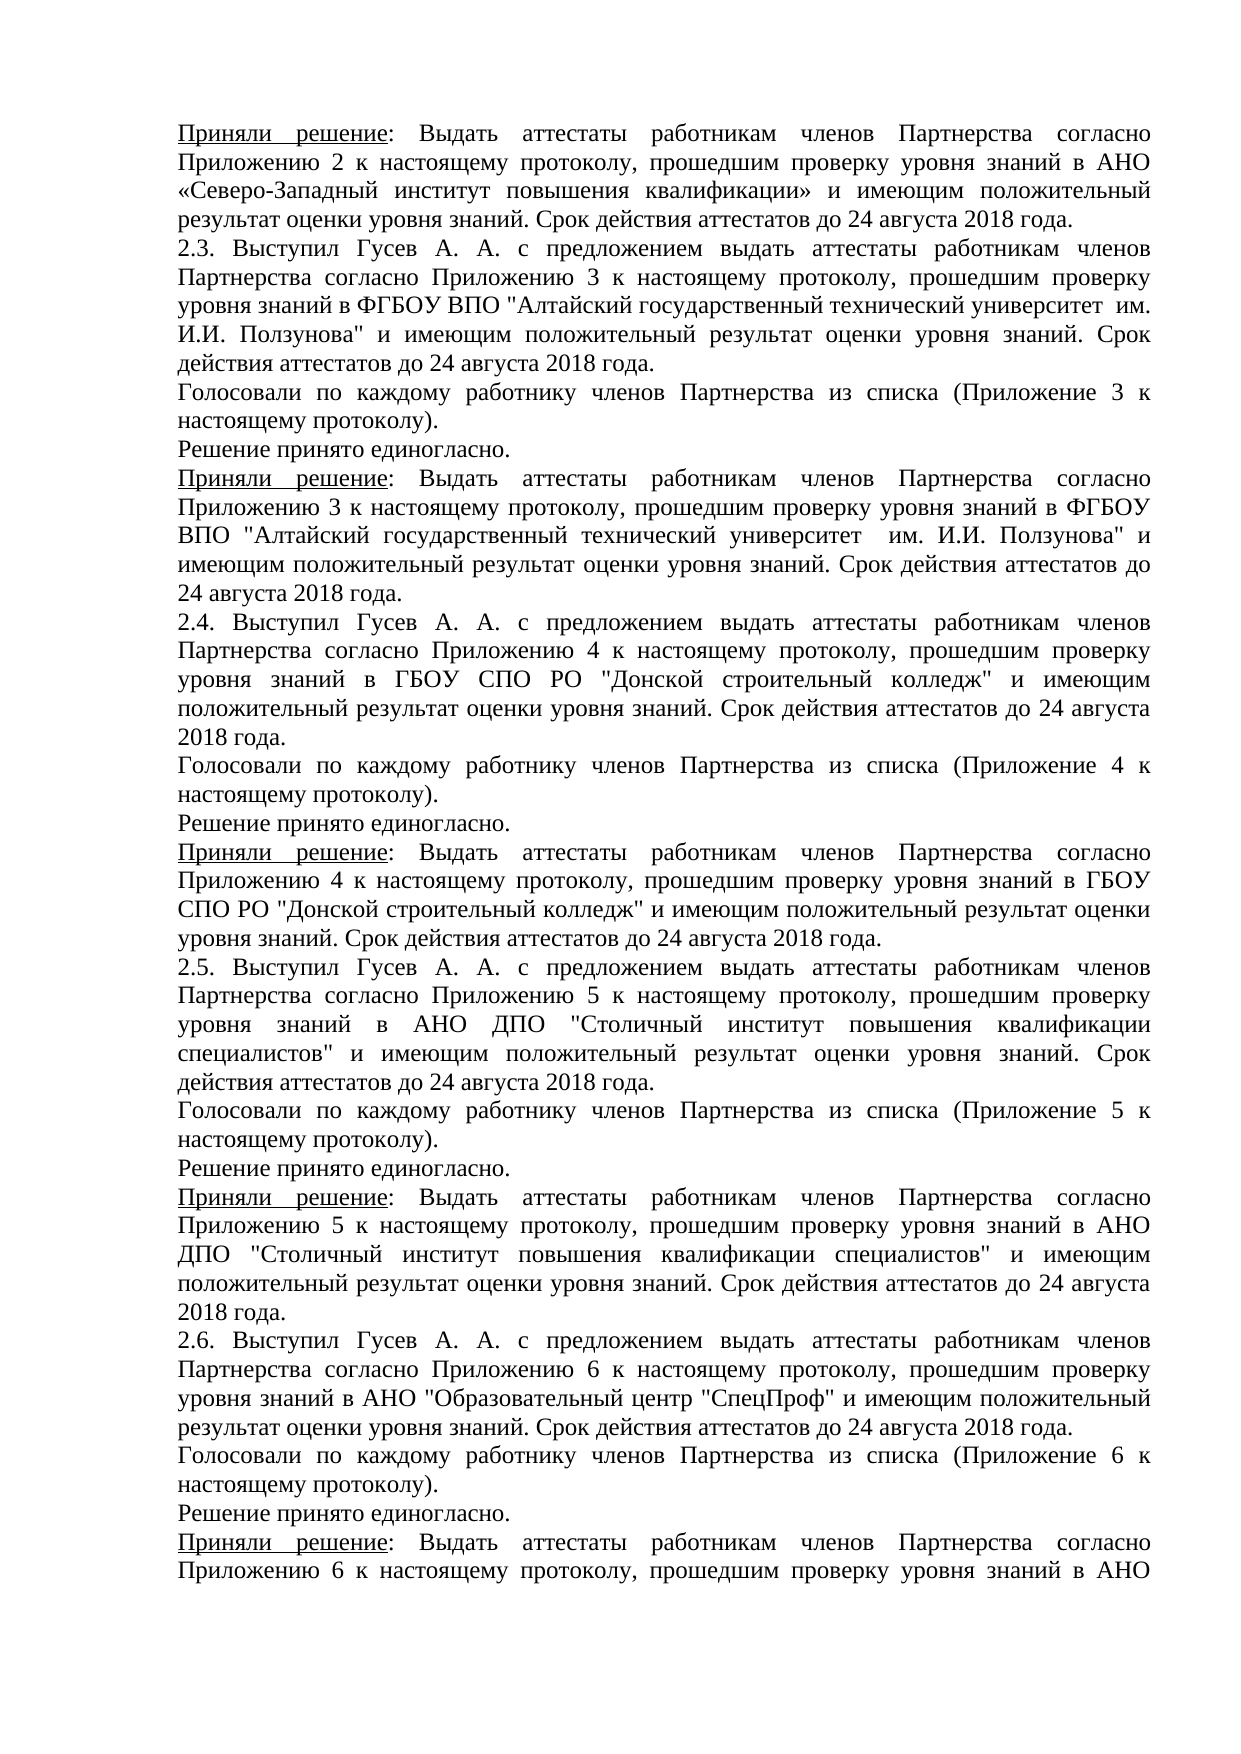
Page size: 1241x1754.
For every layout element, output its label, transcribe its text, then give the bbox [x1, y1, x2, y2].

text 2.4. Выступил Гусев А. А. с предложением выдать аттестаты работникам членов Партнерства согласно Приложению 4 к настоящему протоколу, прошедшим проверку уровня знаний в ГБОУ СПО РО "Донской строительный колледж" и имеющим положительный результат оценки уровня знаний. Срок действия аттестатов до 24 августа 2018 года. [177, 607, 1152, 751]
text Голосовали по каждому работнику членов Партнерства из списка (Приложение 5 к настоящему протоколу). [177, 1096, 1152, 1153]
text Голосовали по каждому работнику членов Партнерства из списка (Приложение 3 к настоящему протоколу). [177, 377, 1152, 434]
text Приняли решение: Выдать аттестаты работникам членов Партнерства согласно Приложению 3 к настоящему протоколу, прошедшим проверку уровня знаний в ФГБОУ ВПО "Алтайский государственный технический университет им. И.И. Ползунова" и имеющим положительный результат оценки уровня знаний. Срок действия аттестатов до 24 августа 2018 года. [177, 463, 1152, 607]
text Голосовали по каждому работнику членов Партнерства из списка (Приложение 6 к настоящему протоколу). [177, 1441, 1152, 1498]
text 2.6. Выступил Гусев А. А. с предложением выдать аттестаты работникам членов Партнерства согласно Приложению 6 к настоящему протоколу, прошедшим проверку уровня знаний в АНО "Образовательный центр "СпецПроф" и имеющим положительный результат оценки уровня знаний. Срок действия аттестатов до 24 августа 2018 года. [177, 1326, 1152, 1441]
text Приняли решение: Выдать аттестаты работникам членов Партнерства согласно Приложению 2 к настоящему протоколу, прошедшим проверку уровня знаний в АНО «Северо-Западный институт повышения квалификации» и имеющим положительный результат оценки уровня знаний. Срок действия аттестатов до 24 августа 2018 года. [177, 118, 1152, 233]
text Решение принято единогласно. [177, 1153, 1152, 1182]
text 2.5. Выступил Гусев А. А. с предложением выдать аттестаты работникам членов Партнерства согласно Приложению 5 к настоящему протоколу, прошедшим проверку уровня знаний в АНО ДПО "Столичный институт повышения квалификации специалистов" и имеющим положительный результат оценки уровня знаний. Срок действия аттестатов до 24 августа 2018 года. [177, 952, 1152, 1096]
text Решение принято единогласно. [177, 1498, 1152, 1527]
text 2.3. Выступил Гусев А. А. с предложением выдать аттестаты работникам членов Партнерства согласно Приложению 3 к настоящему протоколу, прошедшим проверку уровня знаний в ФГБОУ ВПО "Алтайский государственный технический университет им. И.И. Ползунова" и имеющим положительный результат оценки уровня знаний. Срок действия аттестатов до 24 августа 2018 года. [177, 233, 1152, 377]
text Решение принято единогласно. [177, 434, 1152, 463]
text Голосовали по каждому работнику членов Партнерства из списка (Приложение 4 к настоящему протоколу). [177, 751, 1152, 808]
text Решение принято единогласно. [177, 808, 1152, 837]
text Приняли решение: Выдать аттестаты работникам членов Партнерства согласно Приложению 5 к настоящему протоколу, прошедшим проверку уровня знаний в АНО ДПО "Столичный институт повышения квалификации специалистов" и имеющим положительный результат оценки уровня знаний. Срок действия аттестатов до 24 августа 2018 года. [177, 1182, 1152, 1326]
text Приняли решение: Выдать аттестаты работникам членов Партнерства согласно Приложению 4 к настоящему протоколу, прошедшим проверку уровня знаний в ГБОУ СПО РО "Донской строительный колледж" и имеющим положительный результат оценки уровня знаний. Срок действия аттестатов до 24 августа 2018 года. [177, 837, 1152, 952]
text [177, 1527, 1152, 1584]
